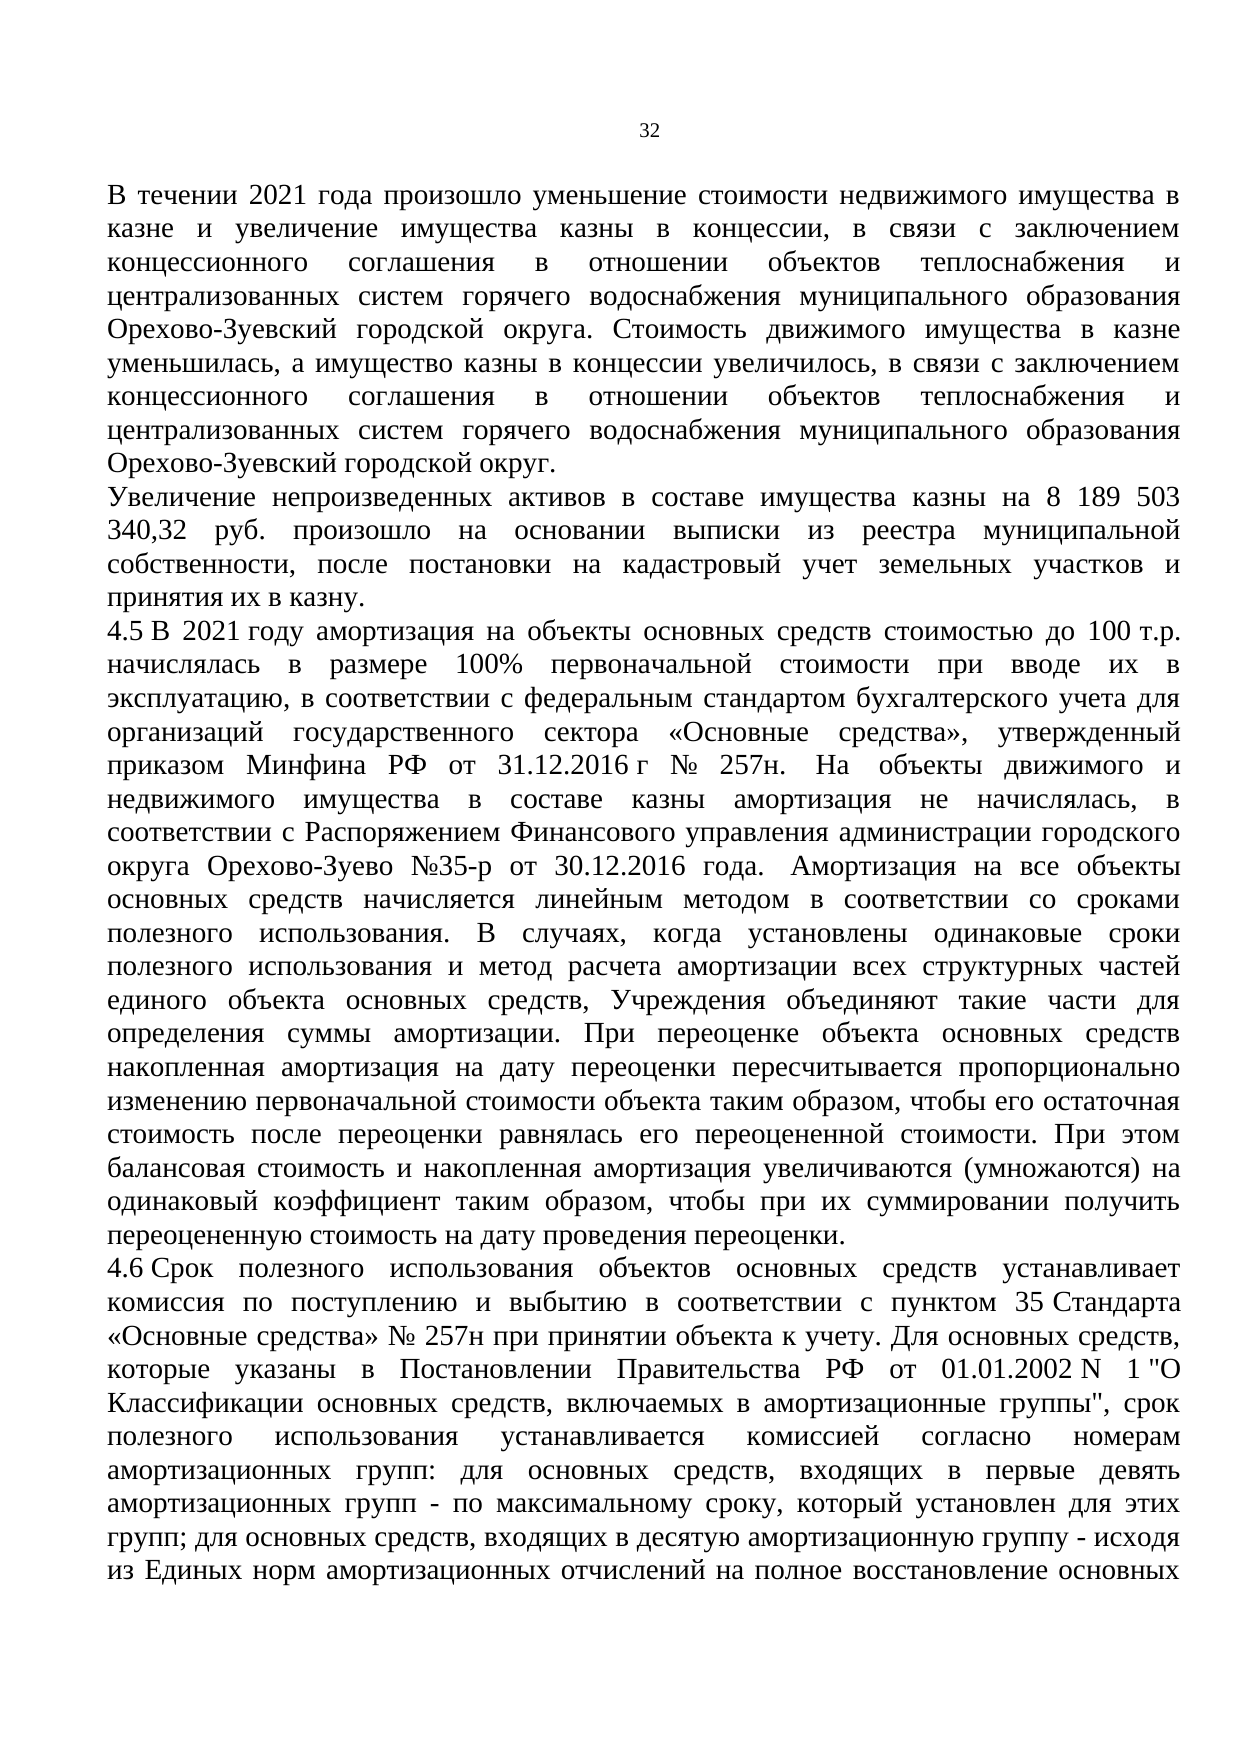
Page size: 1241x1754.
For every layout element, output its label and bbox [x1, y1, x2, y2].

table_cell [107, 613, 1181, 1251]
table_cell [107, 1251, 1181, 1586]
table_cell [107, 177, 1181, 613]
